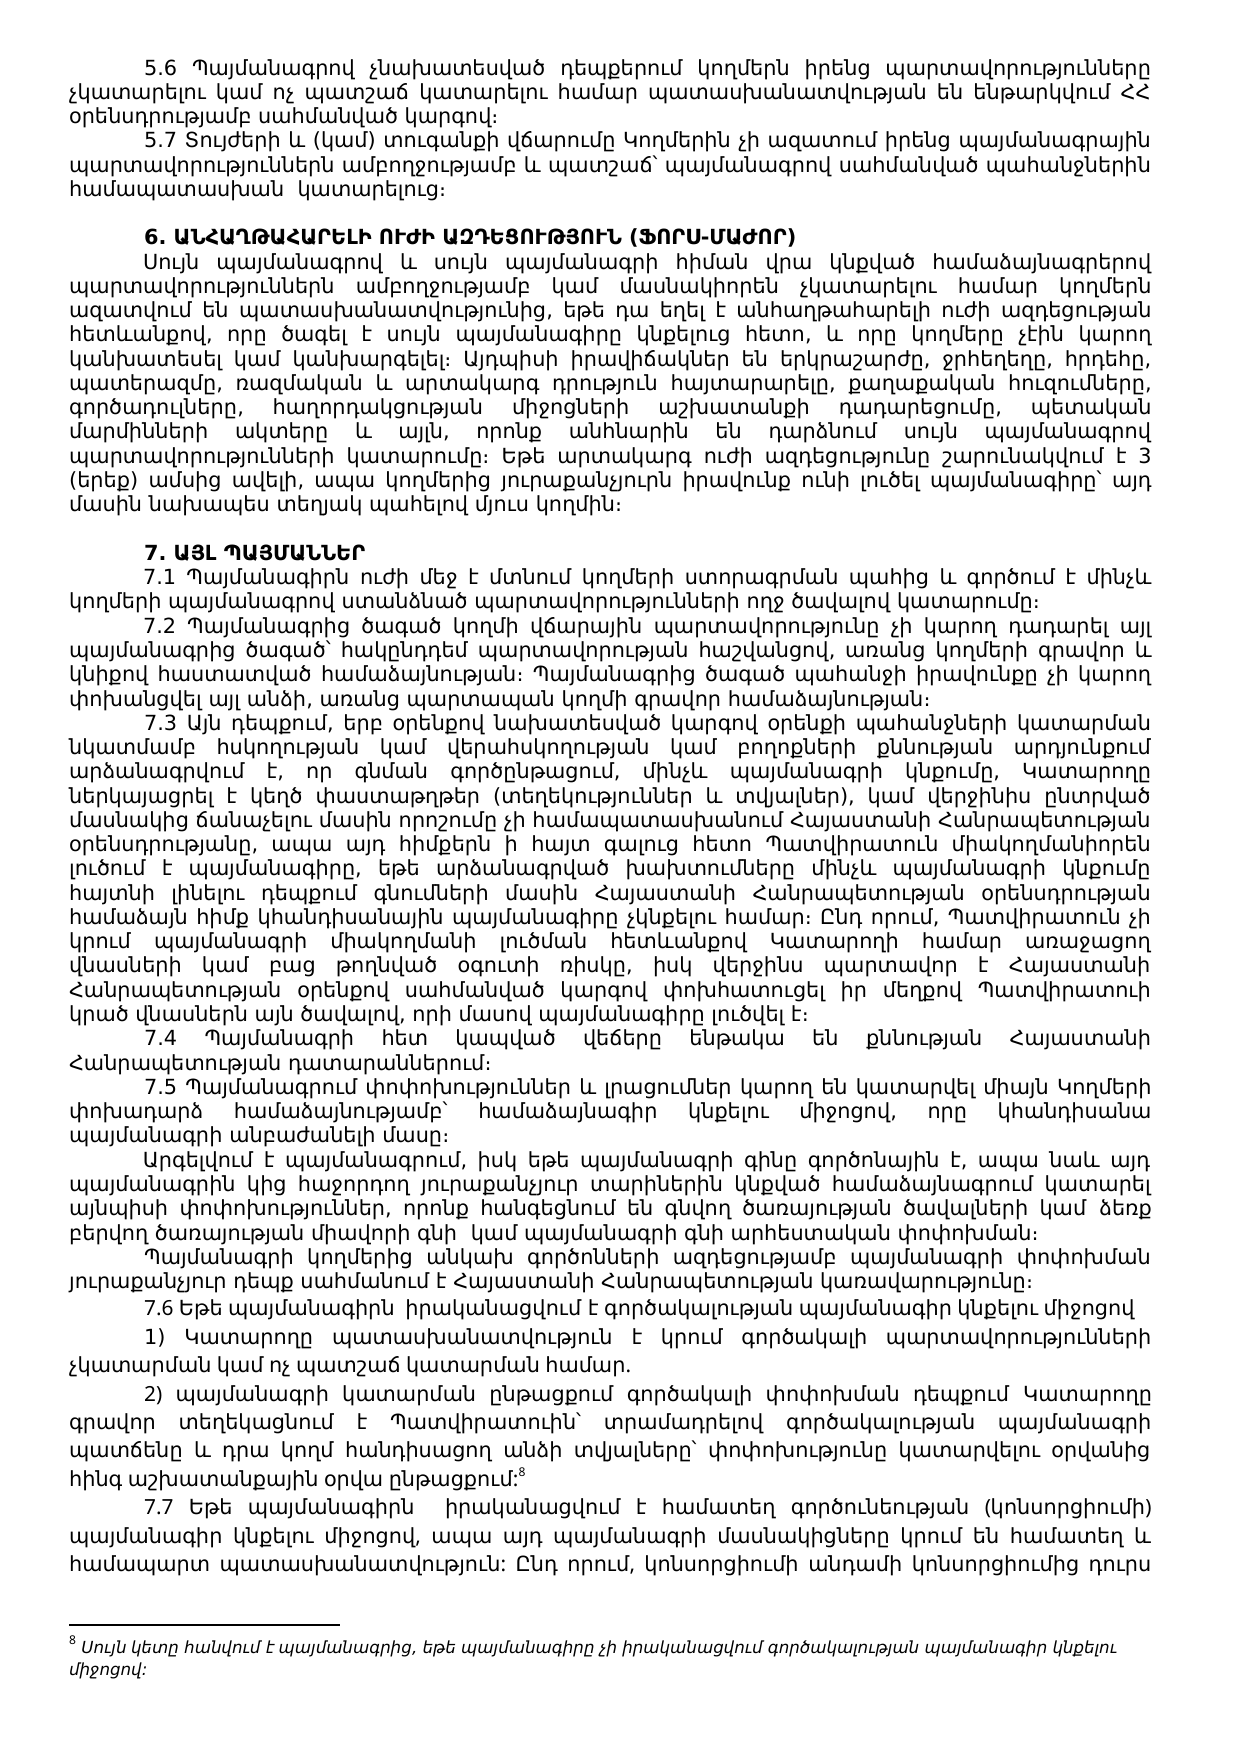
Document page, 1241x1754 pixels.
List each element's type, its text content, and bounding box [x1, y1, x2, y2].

text Արգելվում է պայմանագրում, իսկ եթե պայմանագրի գինը գործոնային է, ապա նաև այդ պայմանագրին կից հաջորդող յուրաքանչյուր տարիներին կնքված համաձայնագրում կատարել այնպիսի փոփոխություններ, որոնք հանգեցնում են գնվող ծառայության ծավալների կամ ձեռք բերվող ծառայության միավորի գնի կամ պայմանագրի գնի արհեստական փոփոխման։ [69, 1148, 1152, 1245]
text 2) պայմանագրի կատարման ընթացքում գործակալի փոփոխման դեպքում Կատարողը գրավոր տեղեկացնում է Պատվիրատուին՝ տրամադրելով գործակալության պայմանագրի պատճենը և դրա կողմ հանդիսացող անձի տվյալները՝ փոփոխությունը կատարվելու օրվանից հինգ աշխատանքային օրվա ընթացքում: [69, 1379, 1152, 1492]
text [69, 1492, 1152, 1578]
text 7.6 Եթե պայմանագիրն իրականացվում է գործակալության պայմանագիր կնքելու միջոցով [69, 1293, 1152, 1322]
text 7.3 Այն դեպքում, երբ օրենքով նախատեսված կարգով օրենքի պահանջների կատարման նկատմամբ հսկողության կամ վերահսկողության կամ բողոքների քննության արդյունքում արձանագրվում է, որ գնման գործընթացում, մինչև պայմանագրի կնքումը, Կատարողը ներկայացրել է կեղծ փաստաթղթեր (տեղեկություններ և տվյալներ), կամ վերջինիս ընտրված մասնակից ճանաչելու մասին որոշումը չի համապատասխանում Հայաստանի Հանրապետության օրենսդրությանը, ապա այդ հիմքերն ի հայտ գալուց հետո Պատվիրատուն միակողմանիորեն լուծում է պայմանագիրը, եթե արձանագրված խախտումները մինչև պայմանագրի կնքումը հայտնի լինելու դեպքում գնումների մասին Հայաստանի Հանրապետության օրենսդրության համաձայն հիմք կհանդիսանային պայմանագիրը չկնքելու համար։ Ընդ որում, Պատվիրատուն չի կրում պայմանագրի միակողմանի լուծման հետևանքով Կատարողի համար առաջացող վնասների կամ բաց թողնված օգուտի ռիսկը, իսկ վերջինս պարտավոր է Հայաստանի Հանրապետության օրենքով սահմանված կարգով փոխհատուցել իր մեղքով Պատվիրատուի կրած վնասներն այն ծավալով, որի մասով պայմանագիրը լուծվել է։ [69, 711, 1152, 1026]
text 7.1 Պայմանագիրն ուժի մեջ է մտնում կողմերի ստորագրման պահից և գործում է մինչև կողմերի պայմանագրով ստանձնած պարտավորությունների ողջ ծավալով կատարումը։ [69, 565, 1152, 614]
text 1) Կատարողը պատասխանատվություն է կրում գործակալի պարտավորությունների չկատարման կամ ոչ պատշաճ կատարման համար. [69, 1322, 1152, 1379]
text 7. ԱՅԼ ՊԱՅՄԱՆՆԵՐ [69, 541, 1152, 565]
text 7.4 Պայմանագրի հետ կապված վեճերը ենթակա են քննության Հայաստանի Հանրապետության դատարաններում։ [69, 1026, 1152, 1075]
text Սույն պայմանագրով և սույն պայմանագրի հիման վրա կնքված համաձայնագրերով պարտավորություններն ամբողջությամբ կամ մասնակիորեն չկատարելու համար կողմերն ազատվում են պատասխանատվությունից, եթե դա եղել է անհաղթահարելի ուժի ազդեցության հետևանքով, որը ծագել է սույն պայմանագիրը կնքելուց հետո, և որը կողմերը չէին կարող կանխատեսել կամ կանխարգելել։ Այդպիսի իրավիճակներ են երկրաշարժը, ջրհեղեղը, հրդեհը, պատերազմը, ռազմական և արտակարգ դրություն հայտարարելը, քաղաքական հուզումները, գործադուլները, հաղորդակցության միջոցների աշխատանքի դադարեցումը, պետական մարմինների ակտերը և այլն, որոնք անհնարին են դարձնում սույն պայմանագրով պարտավորությունների կատարումը։ Եթե արտակարգ ուժի ազդեցությունը շարունակվում է 3 (երեք) ամսից ավելի, ապա կողմերից յուրաքանչյուրն իրավունք ունի լուծել պայմանագիրը՝ այդ մասին նախապես տեղյակ պահելով մյուս կողմին։ [69, 250, 1152, 517]
text 7.2 Պայմանագրից ծագած կողմի վճարային պարտավորությունը չի կարող դադարել այլ պայմանագրից ծագած՝ հակընդդեմ պարտավորության հաշվանցով, առանց կողմերի գրավոր և կնիքով հաստատված համաձայնության։ Պայմանագրից ծագած պահանջի իրավունքը չի կարող փոխանցվել այլ անձի, առանց պարտապան կողմի գրավոր համաձայնության։ [69, 614, 1152, 711]
text 5.6 Պայմանագրով չնախատեսված դեպքերում կողմերն իրենց պարտավորությունները չկատարելու կամ ոչ պատշաճ կատարելու համար պատասխանատվության են ենթարկվում ՀՀ օրենսդրությամբ սահմանված կարգով։ [69, 56, 1152, 128]
text 5.7 Տույժերի և (կամ) տուգանքի վճարումը Կողմերին չի ազատում իրենց պայմանագրային պարտավորություններն ամբողջությամբ և պատշաճ՝ պայմանագրով սահմանված պահանջներին համապատասխան կատարելուց։ [69, 128, 1152, 201]
text 7.5 Պայմանագրում փոփոխություններ և լրացումներ կարող են կատարվել միայն Կողմերի փոխադարձ համաձայնությամբ՝ համաձայնագիր կնքելու միջոցով, որը կհանդիսանա պայմանագրի անբաժանելի մասը։ [69, 1075, 1152, 1148]
text Պայմանագրի կողմերից անկախ գործոնների ազդեցությամբ պայմանագրի փոփոխման յուրաքանչյուր դեպք սահմանում է Հայաստանի Հանրապետության կառավարությունը։ [69, 1245, 1152, 1293]
text 6. ԱՆՀԱՂԹԱՀԱՐԵԼԻ ՈՒԺԻ ԱԶԴԵՑՈՒԹՅՈՒՆ (ՖՈՐՍ-ՄԱԺՈՐ) [69, 225, 1152, 250]
